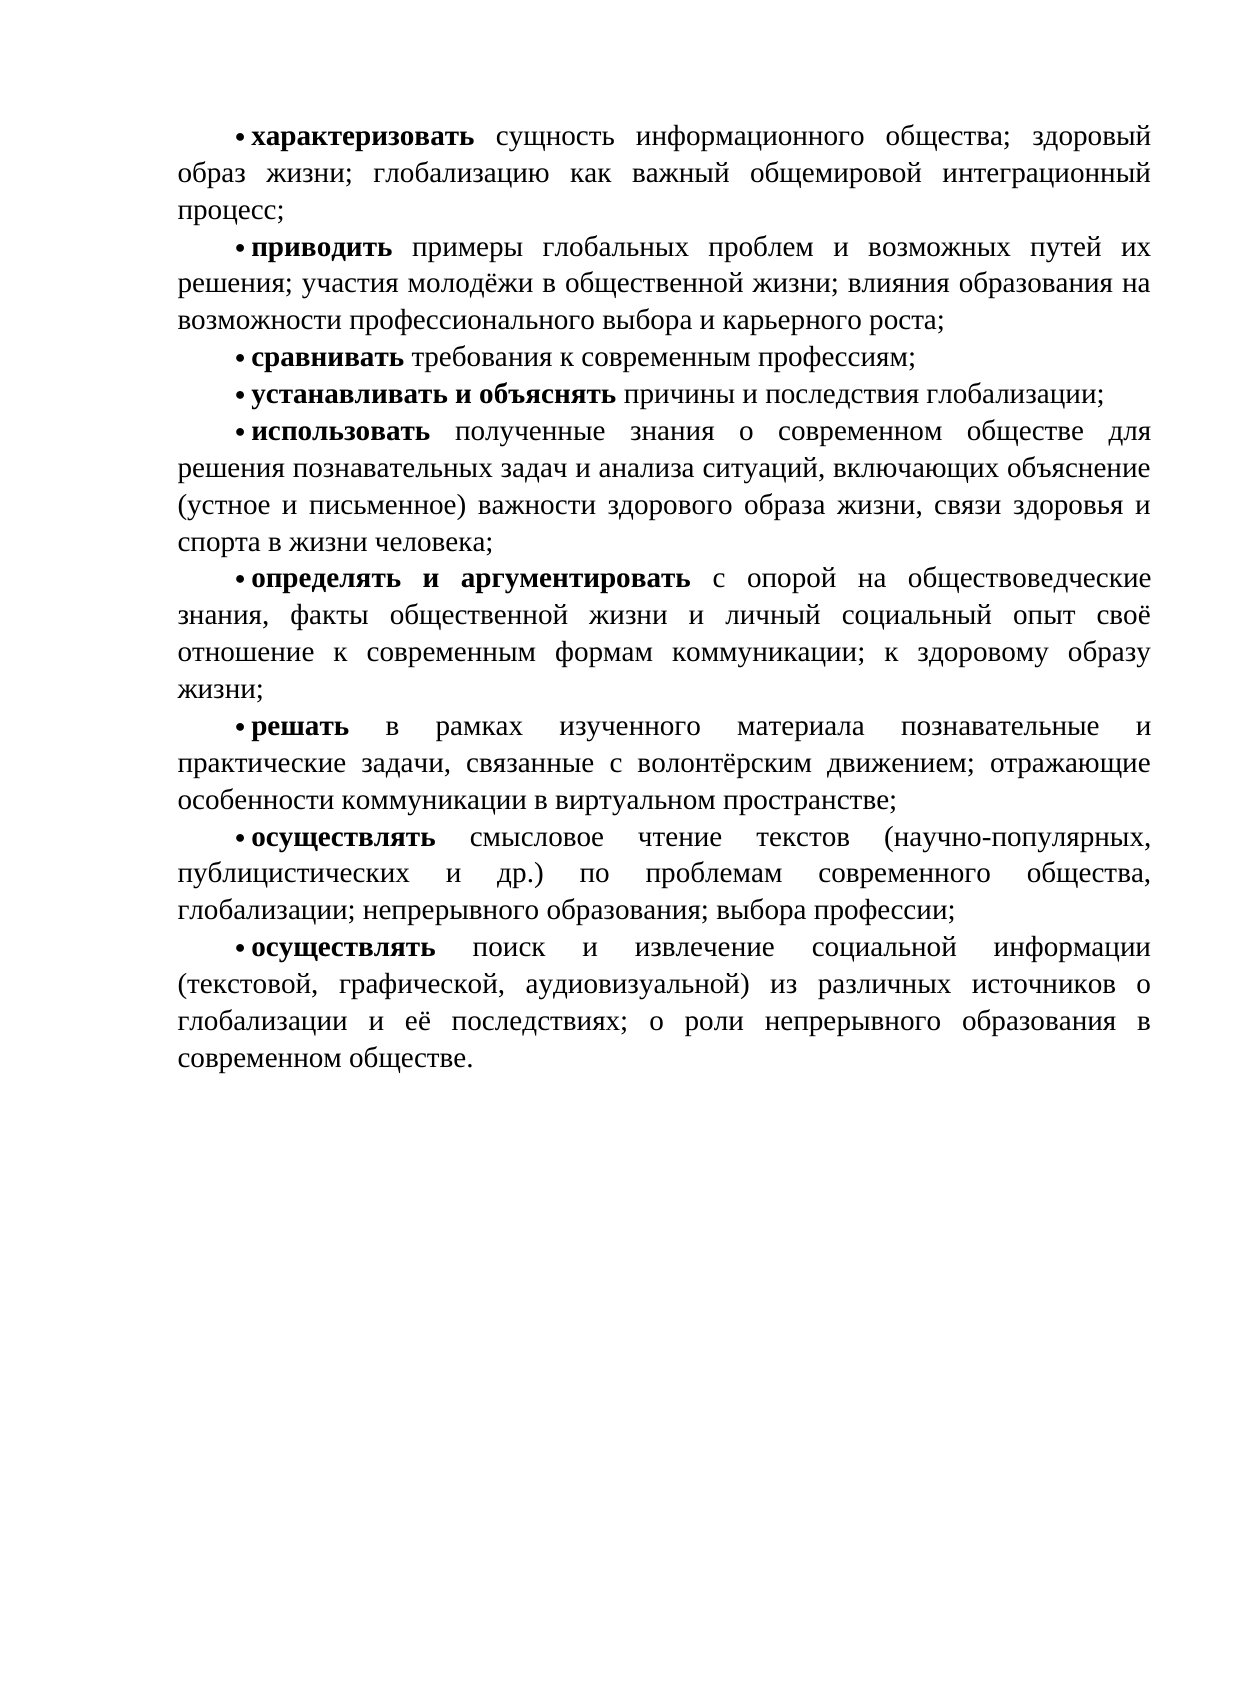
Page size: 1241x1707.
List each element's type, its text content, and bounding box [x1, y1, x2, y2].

list использовать полученные знания о современном обществе для решения познавательных задач и анализа ситуаций, включающих объяснение (устное и письменное) важности здорового образа жизни, связи здоровья и спорта в жизни человека; [177, 413, 1152, 557]
list осуществлять поиск и извлечение социальной информации (текстовой, графической, аудиовизуальной) из различных источников о глобализации и её последствиях; о роли непрерывного образования в современном обществе. [177, 929, 1152, 1073]
list сравнивать требования к современным профессиям; [177, 339, 1152, 373]
list устанавливать и объяснять причины и последствия глобализации; [177, 376, 1152, 410]
list решать в рамках изученного материала познавательные и практические задачи, связанные с волонтёрским движением; отражающие особенности коммуникации в виртуальном пространстве; [177, 708, 1152, 815]
list приводить примеры глобальных проблем и возможных путей их решения; участия молодёжи в общественной жизни; влияния образования на возможности профессионального выбора и карьерного роста; [177, 229, 1152, 336]
list осуществлять смысловое чтение текстов (научно-популярных, публицистических и др.) по проблемам современного общества, глобализации; непрерывного образования; выбора профессии; [177, 819, 1152, 926]
list определять и аргументировать с опорой на обществоведческие знания, факты общественной жизни и личный социальный опыт своё отношение к современным формам коммуникации; к здоровому образу жизни; [177, 561, 1152, 705]
list характеризовать сущность информационного общества; здоровый образ жизни; глобализацию как важный общемировой интеграционный процесс; [177, 118, 1152, 225]
